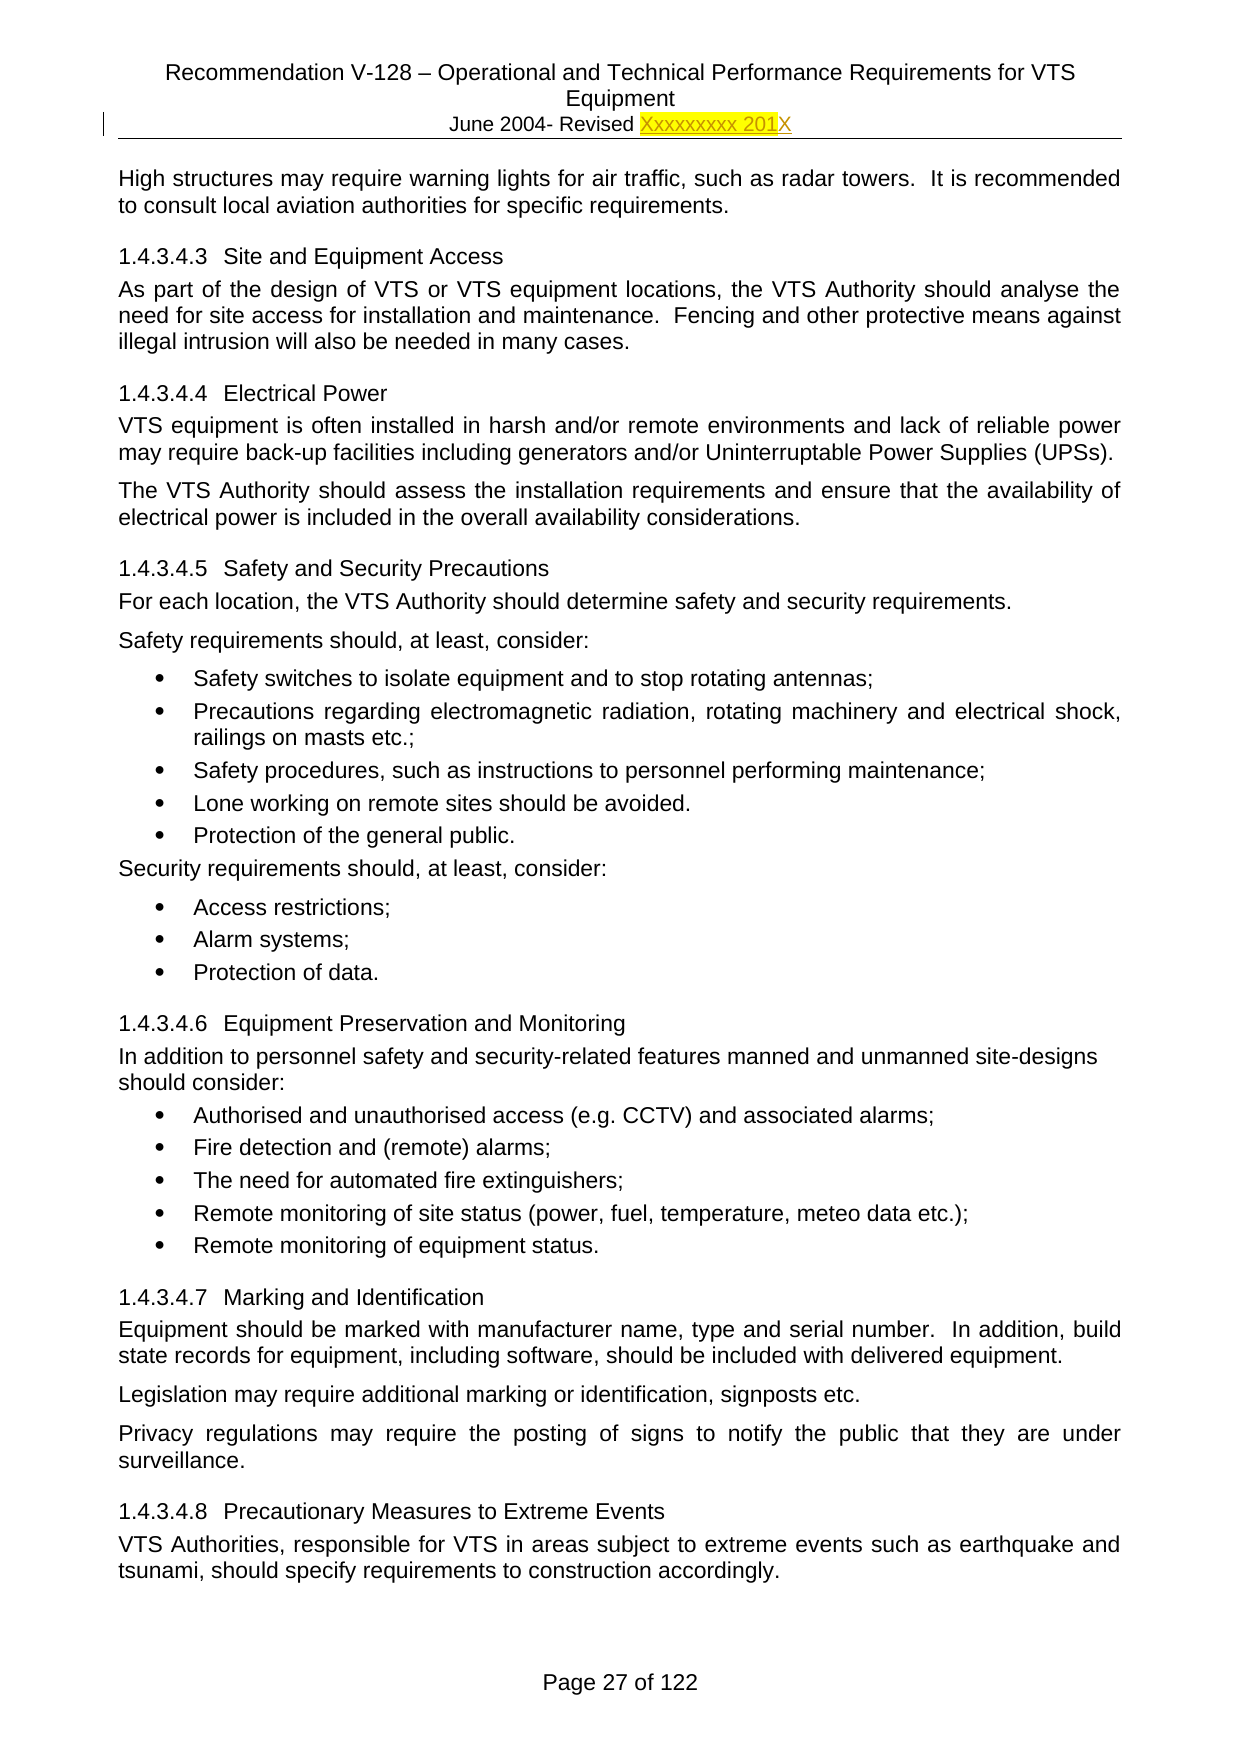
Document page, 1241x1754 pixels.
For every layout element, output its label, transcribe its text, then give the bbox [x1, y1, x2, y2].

text Lone working on remote sites should be avoided. [156, 789, 1122, 816]
text Precautions regarding electromagnetic radiation, rotating machinery and electrical shock, railings on masts etc.; [156, 698, 1122, 751]
text Protection of the general public. [156, 822, 1122, 848]
text Privacy regulations may require the posting of signs to notify the public that they are under surveillance. [118, 1420, 1122, 1473]
subtitle Electrical Power [118, 379, 1122, 406]
text As part of the design of VTS or VTS equipment locations, the VTS Authority should analyse the need for site access for installation and maintenance. Fencing and other protective means against illegal intrusion will also be needed in many cases. [118, 276, 1122, 354]
text Alarm systems; [156, 926, 1122, 953]
subtitle Marking and Identification [118, 1283, 1122, 1310]
text Legislation may require additional marking or identification, signposts etc. [118, 1381, 1122, 1408]
text The VTS Authority should assess the installation requirements and ensure that the availability of electrical power is included in the overall availability considerations. [118, 477, 1122, 530]
text Security requirements should, at least, consider: [118, 855, 1122, 881]
text In addition to personnel safety and security-related features manned and unmanned site-designs should consider: [118, 1043, 1122, 1096]
text Equipment should be marked with manufacturer name, type and serial number. In addition, build state records for equipment, including software, should be included with delivered equipment. [118, 1316, 1122, 1369]
subtitle Equipment Preservation and Monitoring [118, 1010, 1122, 1037]
text Safety requirements should, at least, consider: [118, 627, 1122, 653]
subtitle Safety and Security Precautions [118, 555, 1122, 581]
subtitle Precautionary Measures to Extreme Events [118, 1498, 1122, 1524]
text Safety switches to isolate equipment and to stop rotating antennas; [156, 665, 1122, 692]
text VTS Authorities, responsible for VTS in areas subject to extreme events such as earthquake and tsunami, should specify requirements to construction accordingly. [118, 1531, 1122, 1583]
text Authorised and unauthorised access (e.g. CCTV) and associated alarms; [156, 1102, 1122, 1128]
text For each location, the VTS Authority should determine safety and security requirements. [118, 588, 1122, 614]
text Access restrictions; [156, 894, 1122, 920]
subtitle Site and Equipment Access [118, 243, 1122, 269]
text The need for automated fire extinguishers; [156, 1167, 1122, 1193]
text VTS equipment is often installed in harsh and/or remote environments and lack of reliable power may require back-up facilities including generators and/or Uninterruptable Power Supplies (UPSs). [118, 412, 1122, 465]
text High structures may require warning lights for air traffic, such as radar towers. It is recommended to consult local aviation authorities for specific requirements. [118, 165, 1122, 218]
text Safety procedures, such as instructions to personnel performing maintenance; [156, 757, 1122, 783]
text Fire detection and (remote) alarms; [156, 1134, 1122, 1161]
text Remote monitoring of site status (power, fuel, temperature, meteo data etc.); [156, 1199, 1122, 1226]
text Protection of data. [156, 959, 1122, 985]
text Remote monitoring of equipment status. [156, 1232, 1122, 1258]
